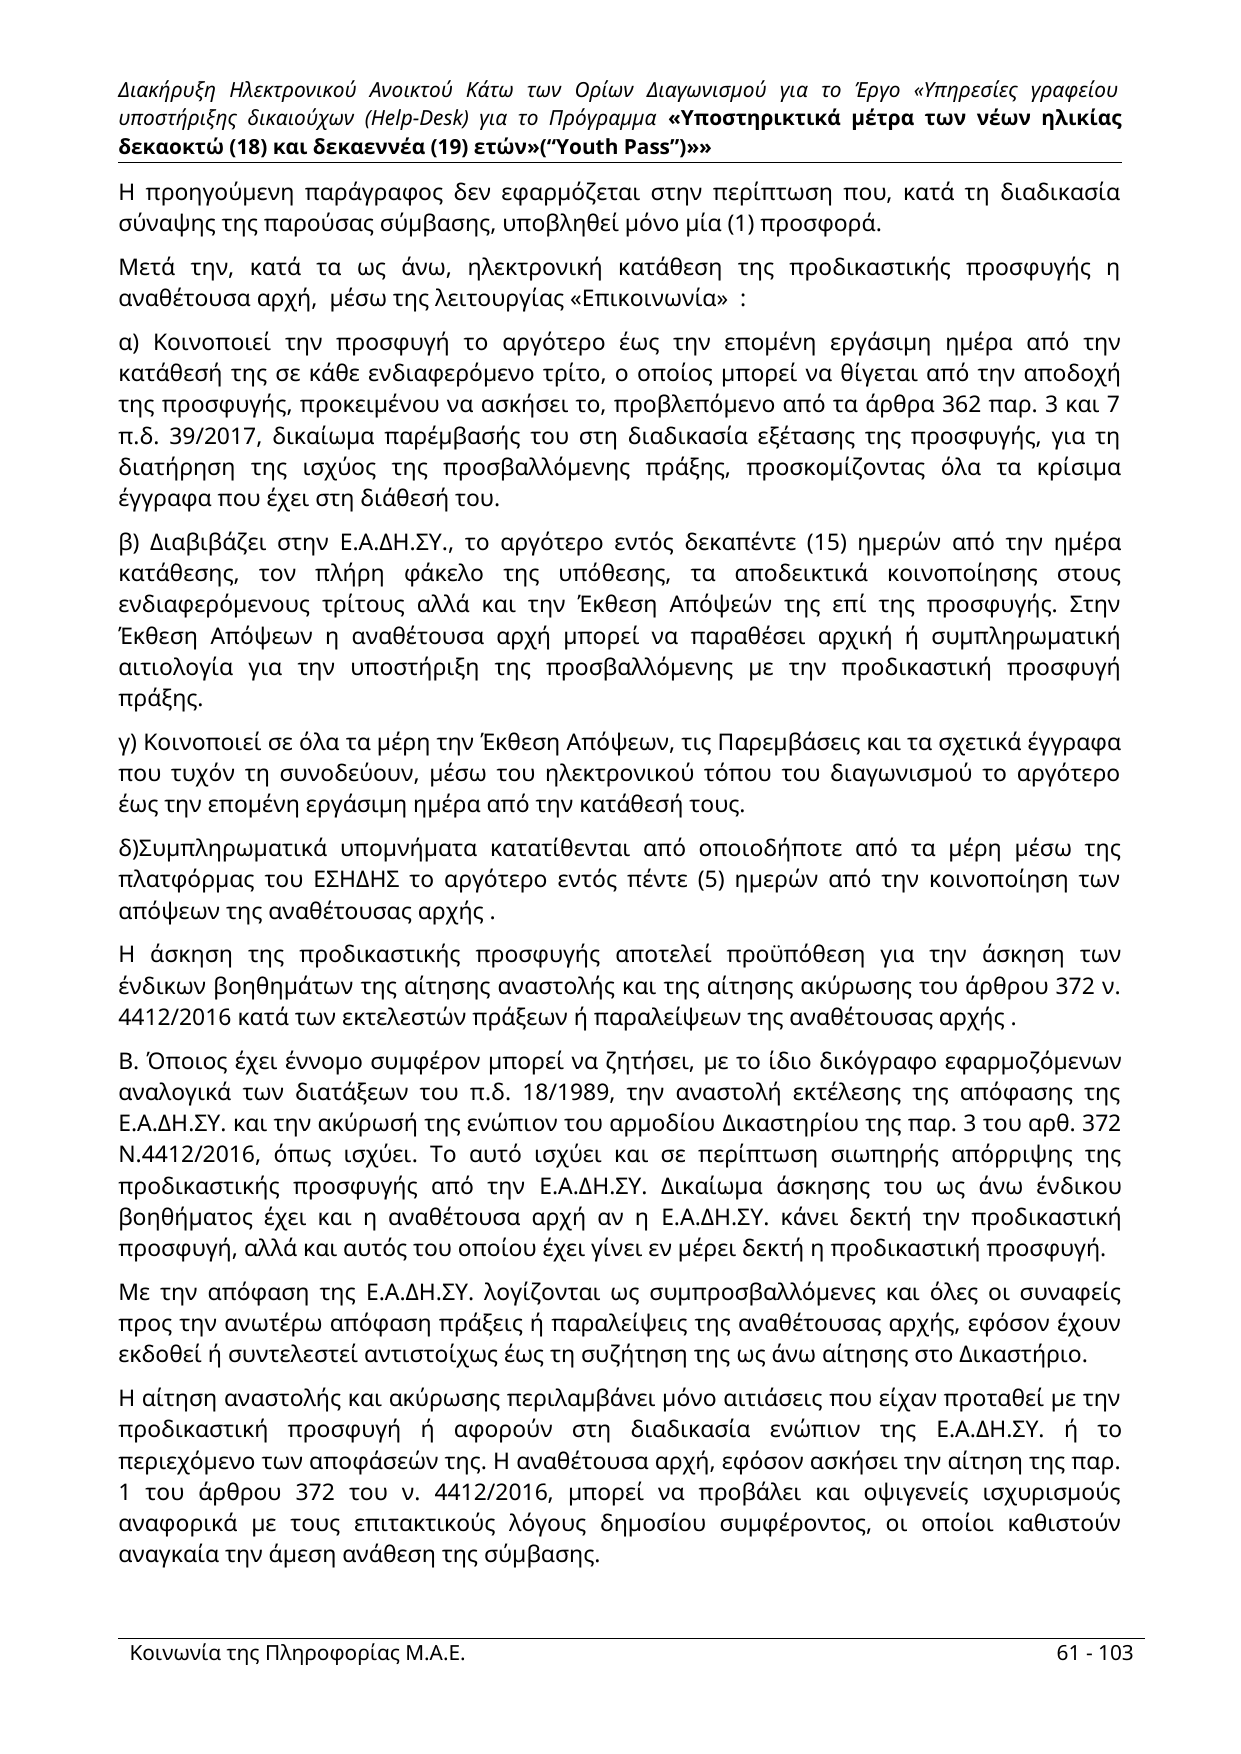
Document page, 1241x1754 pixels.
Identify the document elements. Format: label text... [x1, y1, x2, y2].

text Με την απόφαση της Ε.Α.ΔΗ.ΣΥ. λογίζονται ως συμπροσβαλλόμενες και όλες οι συναφείς προς την ανωτέρω απόφαση πράξεις ή παραλείψεις της αναθέτουσας αρχής, εφόσον έχουν εκδοθεί ή συντελεστεί αντιστοίχως έως τη συζήτηση της ως άνω αίτησης στο Δικαστήριο. [118, 1276, 1122, 1370]
text δ)Συμπληρωματικά υπομνήματα κατατίθενται από οποιοδήποτε από τα μέρη μέσω της πλατφόρμας του ΕΣΗΔΗΣ το αργότερο εντός πέντε (5) ημερών από την κοινοποίηση των απόψεων της αναθέτουσας αρχής . [118, 832, 1122, 926]
text γ) Κοινοποιεί σε όλα τα μέρη την Έκθεση Απόψεων, τις Παρεμβάσεις και τα σχετικά έγγραφα που τυχόν τη συνοδεύουν, μέσω του ηλεκτρονικού τόπου του διαγωνισμού το αργότερο έως την επομένη εργάσιμη ημέρα από την κατάθεσή τους. [118, 726, 1122, 820]
text α) Κοινοποιεί την προσφυγή το αργότερο έως την επομένη εργάσιμη ημέρα από την κατάθεσή της σε κάθε ενδιαφερόμενο τρίτο, ο οποίος μπορεί να θίγεται από την αποδοχή της προσφυγής, προκειμένου να ασκήσει το, προβλεπόμενο από τα άρθρα 362 παρ. 3 και 7 π.δ. 39/2017, δικαίωμα παρέμβασής του στη διαδικασία εξέτασης της προσφυγής, για τη διατήρηση της ισχύος της προσβαλλόμενης πράξης, προσκομίζοντας όλα τα κρίσιμα έγγραφα που έχει στη διάθεσή του. [118, 326, 1122, 513]
text Η αίτηση αναστολής και ακύρωσης περιλαμβάνει μόνο αιτιάσεις που είχαν προταθεί με την προδικαστική προσφυγή ή αφορούν στη διαδικασία ενώπιον της Ε.Α.ΔΗ.ΣΥ. ή το περιεχόμενο των αποφάσεών της. Η αναθέτουσα αρχή, εφόσον ασκήσει την αίτηση της παρ. 1 του άρθρου 372 του ν. 4412/2016, μπορεί να προβάλει και οψιγενείς ισχυρισμούς αναφορικά με τους επιτακτικούς λόγους δημοσίου συμφέροντος, οι οποίοι καθιστούν αναγκαία την άμεση ανάθεση της σύμβασης. [118, 1382, 1122, 1570]
text Μετά την, κατά τα ως άνω, ηλεκτρονική κατάθεση της προδικαστικής προσφυγής η αναθέτουσα αρχή, μέσω της λειτουργίας «Επικοινωνία» : [118, 251, 1122, 313]
text Η άσκηση της προδικαστικής προσφυγής αποτελεί προϋπόθεση για την άσκηση των ένδικων βοηθημάτων της αίτησης αναστολής και της αίτησης ακύρωσης του άρθρου 372 ν. 4412/2016 κατά των εκτελεστών πράξεων ή παραλείψεων της αναθέτουσας αρχής . [118, 938, 1122, 1032]
text β) Διαβιβάζει στην Ε.Α.ΔΗ.ΣΥ., το αργότερο εντός δεκαπέντε (15) ημερών από την ημέρα κατάθεσης, τον πλήρη φάκελο της υπόθεσης, τα αποδεικτικά κοινοποίησης στους ενδιαφερόμενους τρίτους αλλά και την Έκθεση Απόψεών της επί της προσφυγής. Στην Έκθεση Απόψεων η αναθέτουσα αρχή μπορεί να παραθέσει αρχική ή συμπληρωματική αιτιολογία για την υποστήριξη της προσβαλλόμενης με την προδικαστική προσφυγή πράξης. [118, 526, 1122, 713]
text Β. Όποιος έχει έννομο συμφέρον μπορεί να ζητήσει, με το ίδιο δικόγραφο εφαρμοζόμενων αναλογικά των διατάξεων του π.δ. 18/1989, την αναστολή εκτέλεσης της απόφασης της Ε.Α.ΔΗ.ΣΥ. και την ακύρωσή της ενώπιον του αρμοδίου Δικαστηρίου της παρ. 3 του αρθ. 372 Ν.4412/2016, όπως ισχύει. Το αυτό ισχύει και σε περίπτωση σιωπηρής απόρριψης της προδικαστικής προσφυγής από την Ε.Α.ΔΗ.ΣΥ. Δικαίωμα άσκησης του ως άνω ένδικου βοηθήματος έχει και η αναθέτουσα αρχή αν η Ε.Α.ΔΗ.ΣΥ. κάνει δεκτή την προδικαστική προσφυγή, αλλά και αυτός του οποίου έχει γίνει εν μέρει δεκτή η προδικαστική προσφυγή. [118, 1045, 1122, 1263]
text Η προηγούμενη παράγραφος δεν εφαρμόζεται στην περίπτωση που, κατά τη διαδικασία σύναψης της παρούσας σύμβασης, υποβληθεί μόνο μία (1) προσφορά. [118, 176, 1122, 238]
